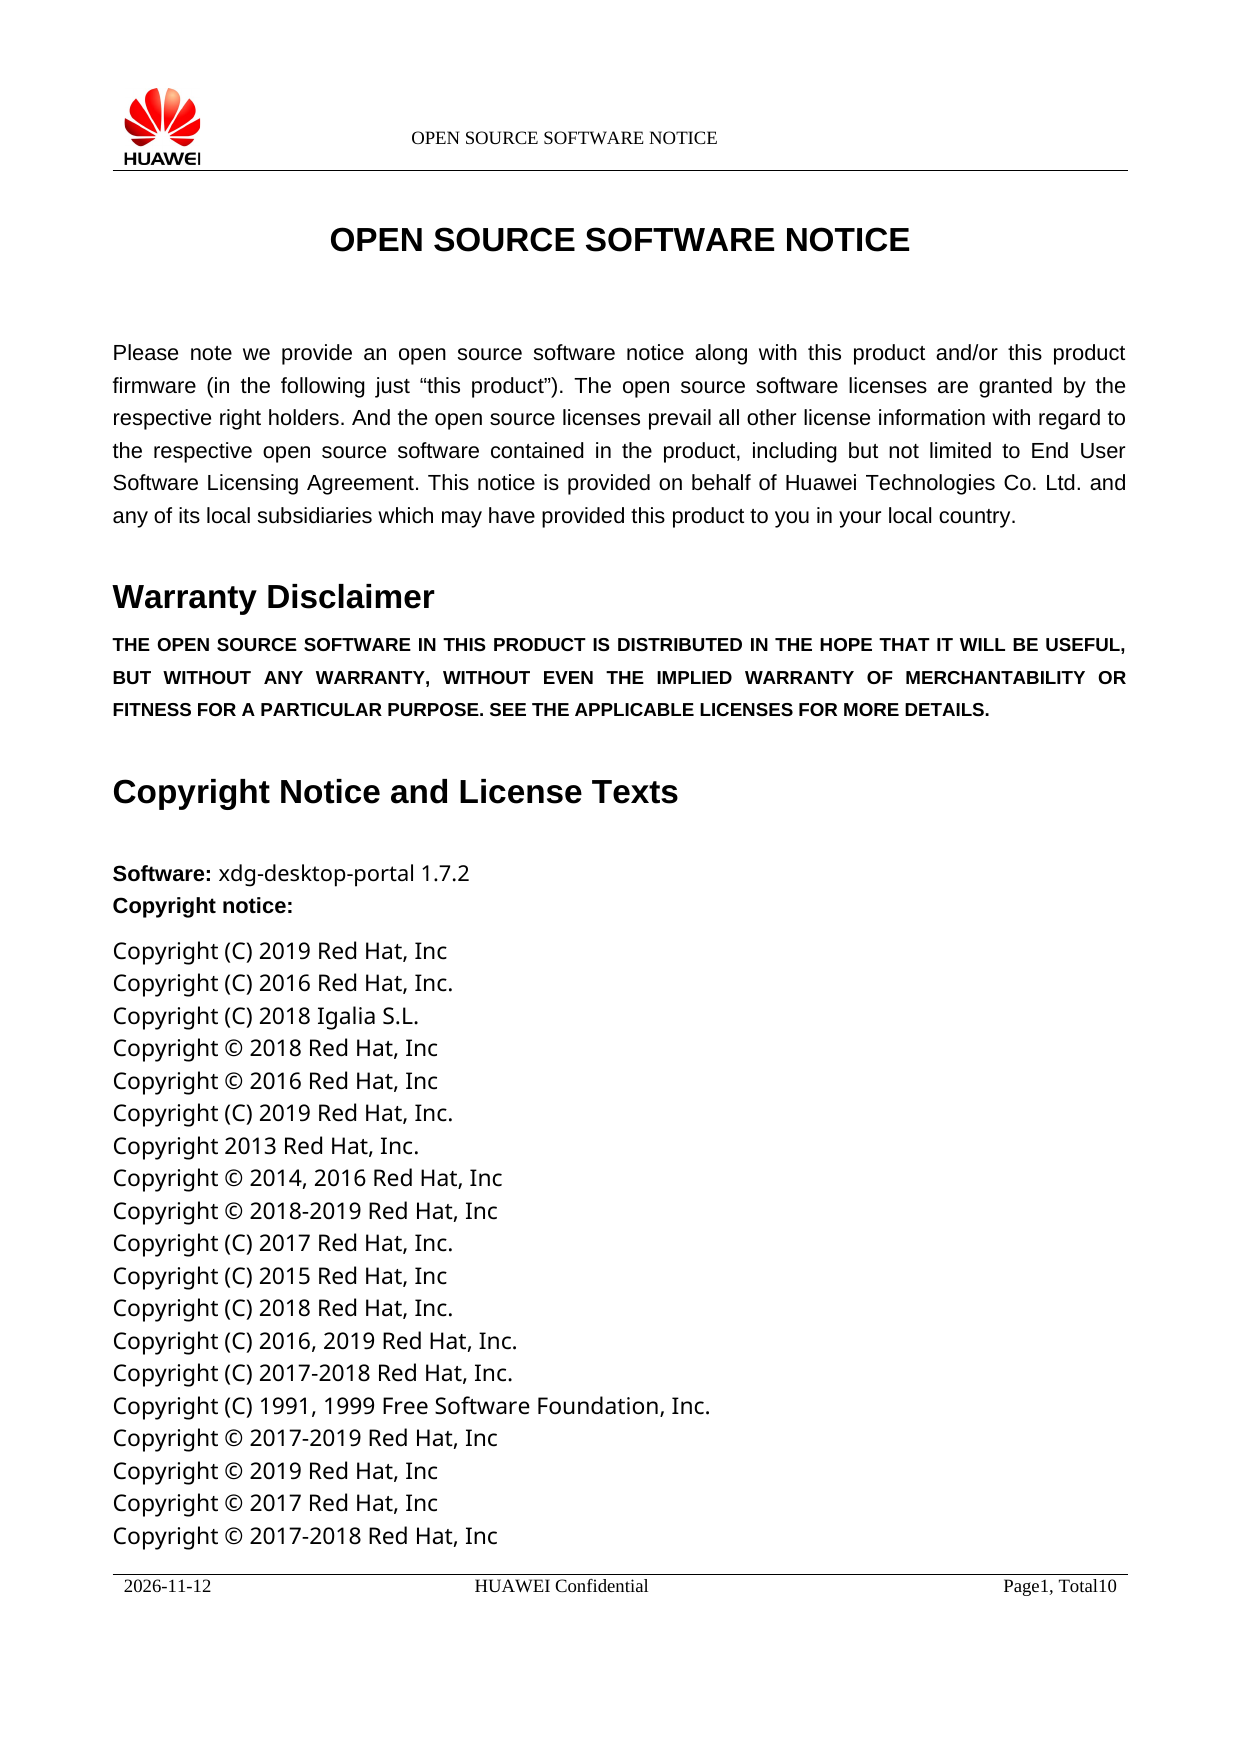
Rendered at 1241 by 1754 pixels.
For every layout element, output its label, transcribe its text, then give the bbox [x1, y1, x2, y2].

text Copyright notice: [112, 889, 1128, 921]
title Software: xdg-desktop-portal 1.7.2 [112, 856, 1128, 889]
text Warranty Disclaimer [112, 564, 1128, 629]
text Please note we provide an open source software notice along with this product and/or this product firmware (in the following just “this product”). The open source software licenses are granted by the respective right holders. And the open source licenses prevail all other license information with regard to the respective open source software contained in the product, including but not limited to End User Software Licensing Agreement. This notice is provided on behalf of Huawei Technologies Co. Ltd. and any of its local subsidiaries which may have provided this product to you in your local country. [112, 336, 1128, 531]
text OPEN SOURCE SOFTWARE NOTICE [112, 206, 1128, 271]
text Copyright Notice and License Texts [112, 759, 1128, 824]
picture [124, 88, 201, 165]
text The open source software in this product is distributed in the hope that it will be useful, but WITHOUT ANY WARRANTY, without even the implied warranty of MERCHANTABILITY or FITNESS FOR A PARTICULAR PURPOSE. See the applicable licenses for more details. [112, 629, 1128, 726]
